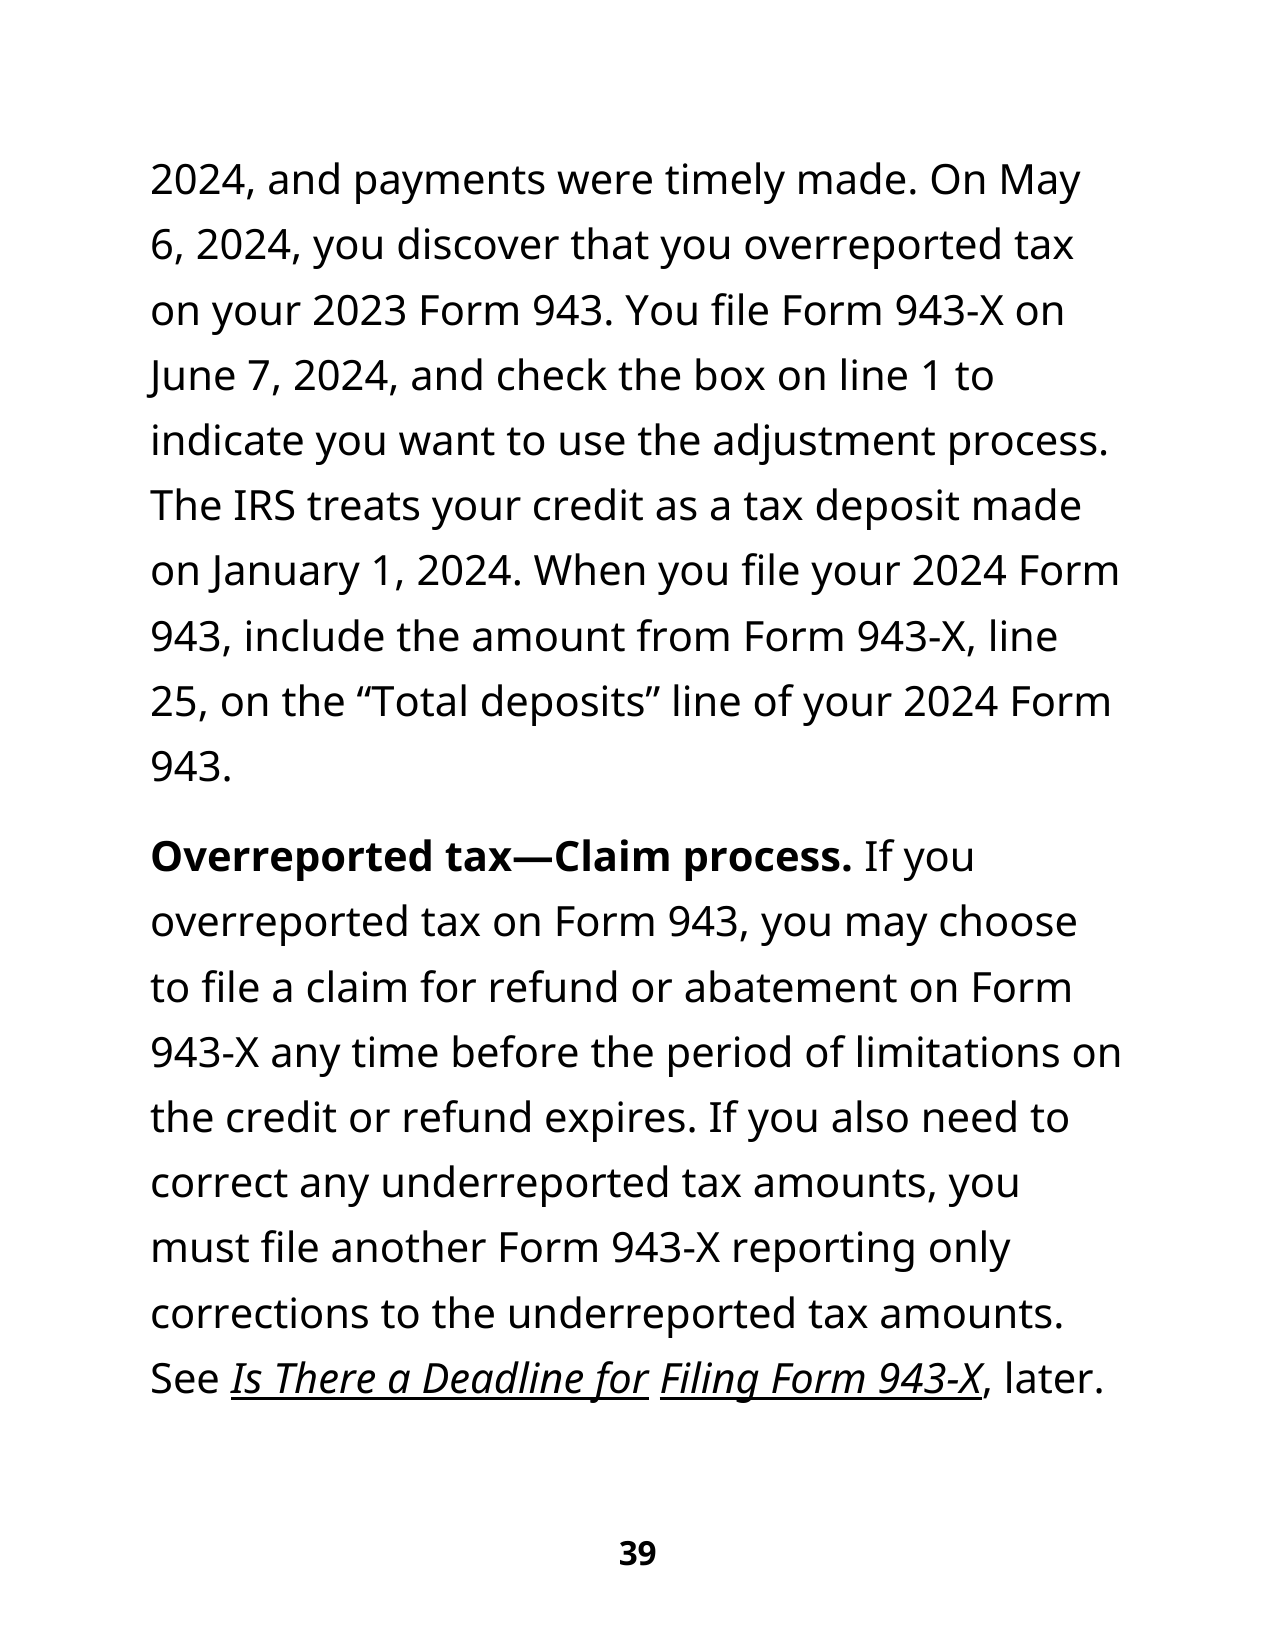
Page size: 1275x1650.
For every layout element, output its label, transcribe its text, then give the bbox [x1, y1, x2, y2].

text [150, 150, 1125, 794]
text Overreported tax—Claim process. If you overreported tax on Form 943, you may choose to file a claim for refund or abatement on Form 943-X any time before the period of limitations on the credit or refund expires. If you also need to correct any underreported tax amounts, you must file another Form 943-X reporting only corrections to the underreported tax amounts. See Is There a Deadline for Filing Form 943-X, later. [150, 827, 1125, 1406]
